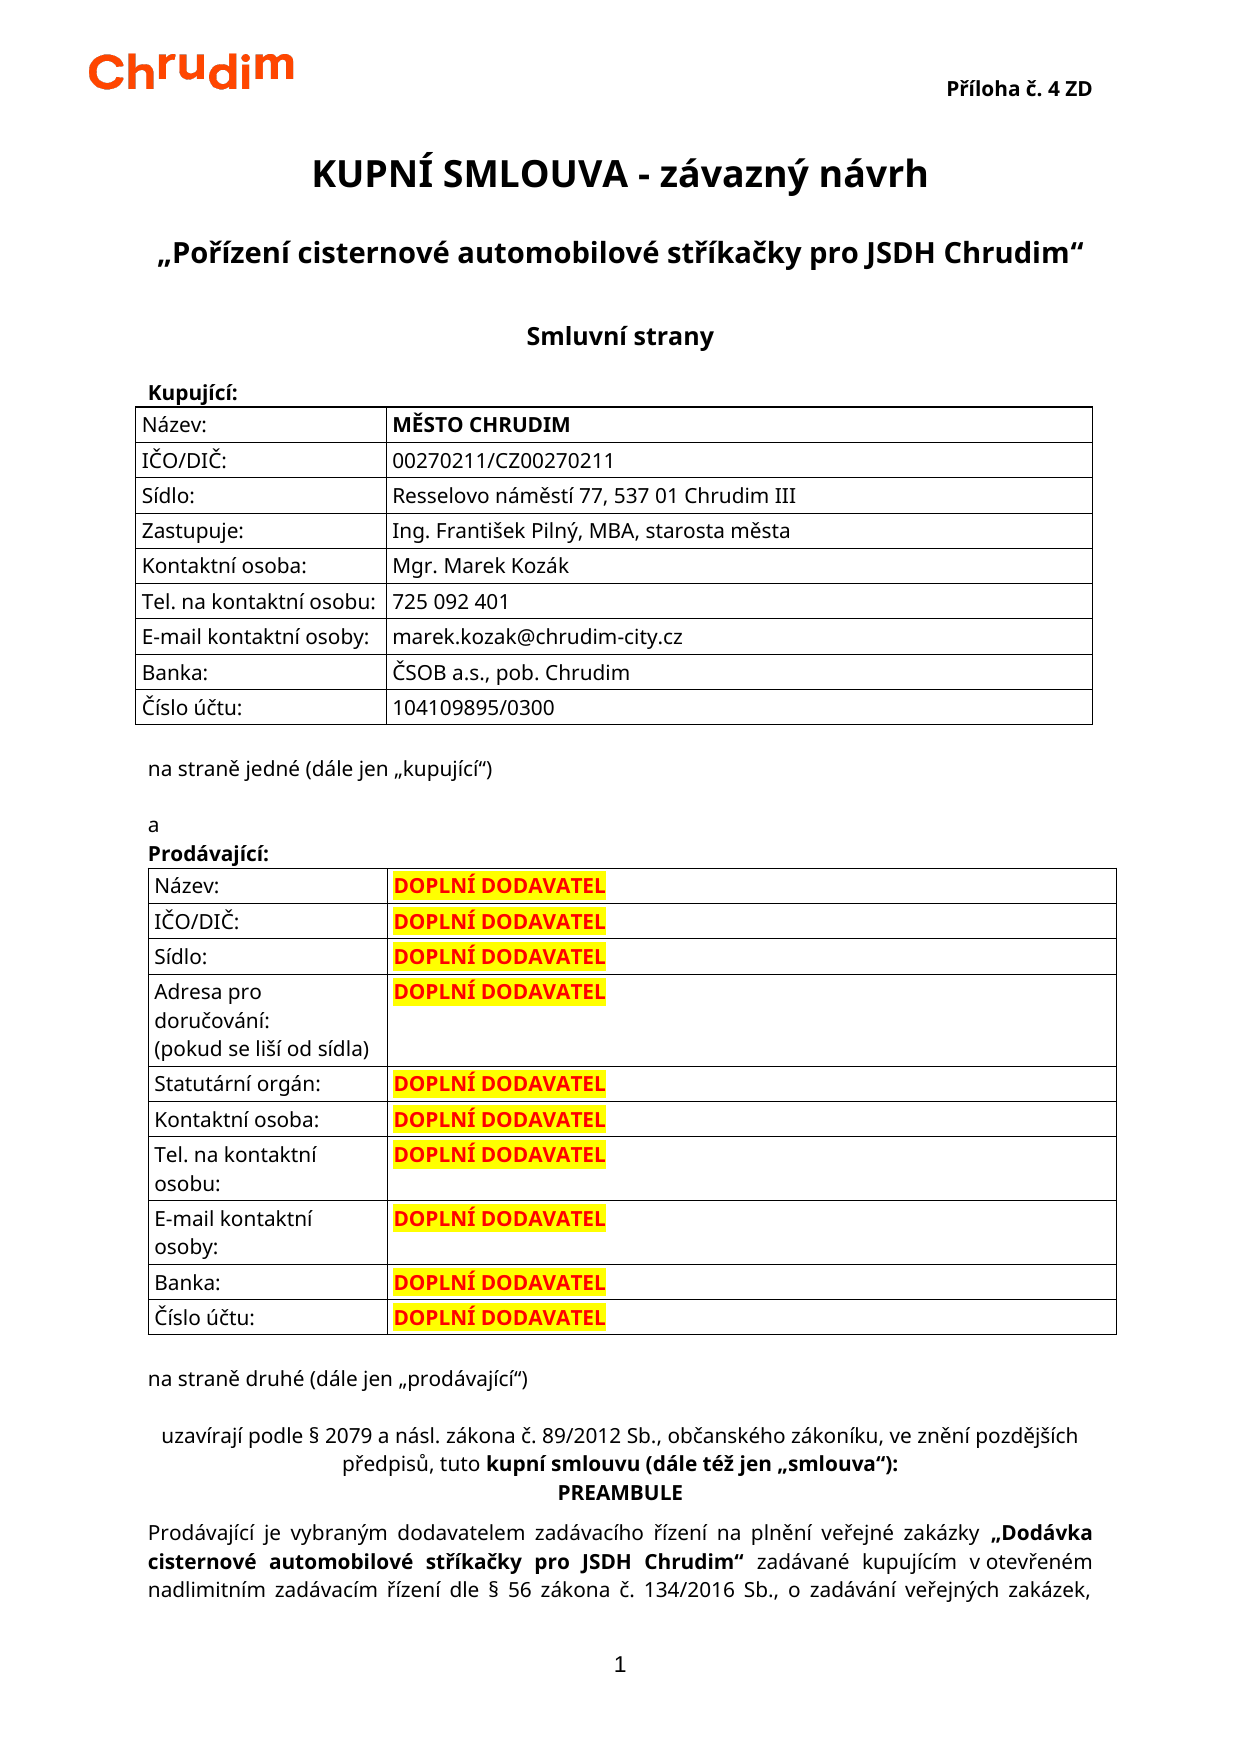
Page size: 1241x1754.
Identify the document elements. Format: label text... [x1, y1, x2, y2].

text na straně jedné (dále jen „kupující“) [148, 754, 1093, 782]
table_cell Banka: [149, 1265, 387, 1299]
table_cell IČO/DIČ: [136, 443, 386, 477]
text a [148, 811, 1093, 839]
table_cell Banka: [136, 655, 386, 689]
table_cell IČO/DIČ: [149, 904, 387, 938]
table_cell Tel. na kontaktní osobu: [136, 584, 386, 618]
table_cell DOPLNÍ DODAVATEL [388, 1067, 1116, 1101]
table_cell DOPLNÍ DODAVATEL [388, 939, 1116, 973]
table_cell DOPLNÍ DODAVATEL [388, 975, 1116, 1066]
table_cell E-mail kontaktní osoby: [136, 619, 386, 654]
text na straně druhé (dále jen „prodávající“) [148, 1364, 1093, 1392]
text Smluvní strany [148, 319, 1093, 353]
table_cell Sídlo: [149, 939, 387, 973]
table_cell Mgr. Marek Kozák [387, 549, 1092, 583]
table_cell Tel. na kontaktní osobu: [149, 1137, 387, 1200]
table_cell Kontaktní osoba: [136, 549, 386, 583]
text Preambule [148, 1478, 1093, 1506]
table_cell 104109895/0300 [387, 690, 1092, 724]
table_header Město Chrudim [387, 408, 1092, 442]
picture [62, 12, 322, 118]
table_header DOPLNÍ DODAVATEL [388, 869, 1116, 903]
table_cell Statutární orgán: [149, 1067, 387, 1101]
table_cell Kontaktní osoba: [149, 1102, 387, 1136]
table_cell Resselovo náměstí 77, 537 01 Chrudim III [387, 478, 1092, 512]
table_cell Adresa pro doručování: (pokud se liší od sídla) [149, 975, 387, 1066]
table_cell marek.kozak@chrudim-city.cz [387, 619, 1092, 654]
text uzavírají podle § 2079 a násl. zákona č. 89/2012 Sb., občanského zákoníku, ve znění pozdějších předpisů, tuto kupní smlouvu (dále též jen „smlouva“): [148, 1421, 1093, 1478]
table_cell E-mail kontaktní osoby: [149, 1201, 387, 1264]
text „Pořízení cisternové automobilové stříkačky pro JSDH Chrudim“ [148, 233, 1093, 272]
table_cell Ing. František Pilný, MBA, starosta města [387, 514, 1092, 548]
table_cell Zastupuje: [136, 514, 386, 548]
text Prodávající: [148, 839, 1093, 867]
table_cell 00270211/CZ00270211 [387, 443, 1092, 477]
table_cell Sídlo: [136, 478, 386, 512]
table_cell 725 092 401 [387, 584, 1092, 618]
table_cell DOPLNÍ DODAVATEL [388, 1300, 1116, 1334]
table_cell Číslo účtu: [149, 1300, 387, 1334]
table_cell DOPLNÍ DODAVATEL [388, 1201, 1116, 1264]
table_cell ČSOB a.s., pob. Chrudim [387, 655, 1092, 689]
table_cell DOPLNÍ DODAVATEL [388, 904, 1116, 938]
table_header Název: [136, 408, 386, 442]
title KUPNÍ SMLOUVA - závazný návrh [148, 148, 1093, 199]
table_cell DOPLNÍ DODAVATEL [388, 1137, 1116, 1200]
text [148, 1518, 1093, 1604]
table_header Název: [149, 869, 387, 903]
table_cell DOPLNÍ DODAVATEL [388, 1265, 1116, 1299]
table_cell DOPLNÍ DODAVATEL [388, 1102, 1116, 1136]
text Kupující: [148, 378, 1093, 406]
table_cell Číslo účtu: [136, 690, 386, 724]
